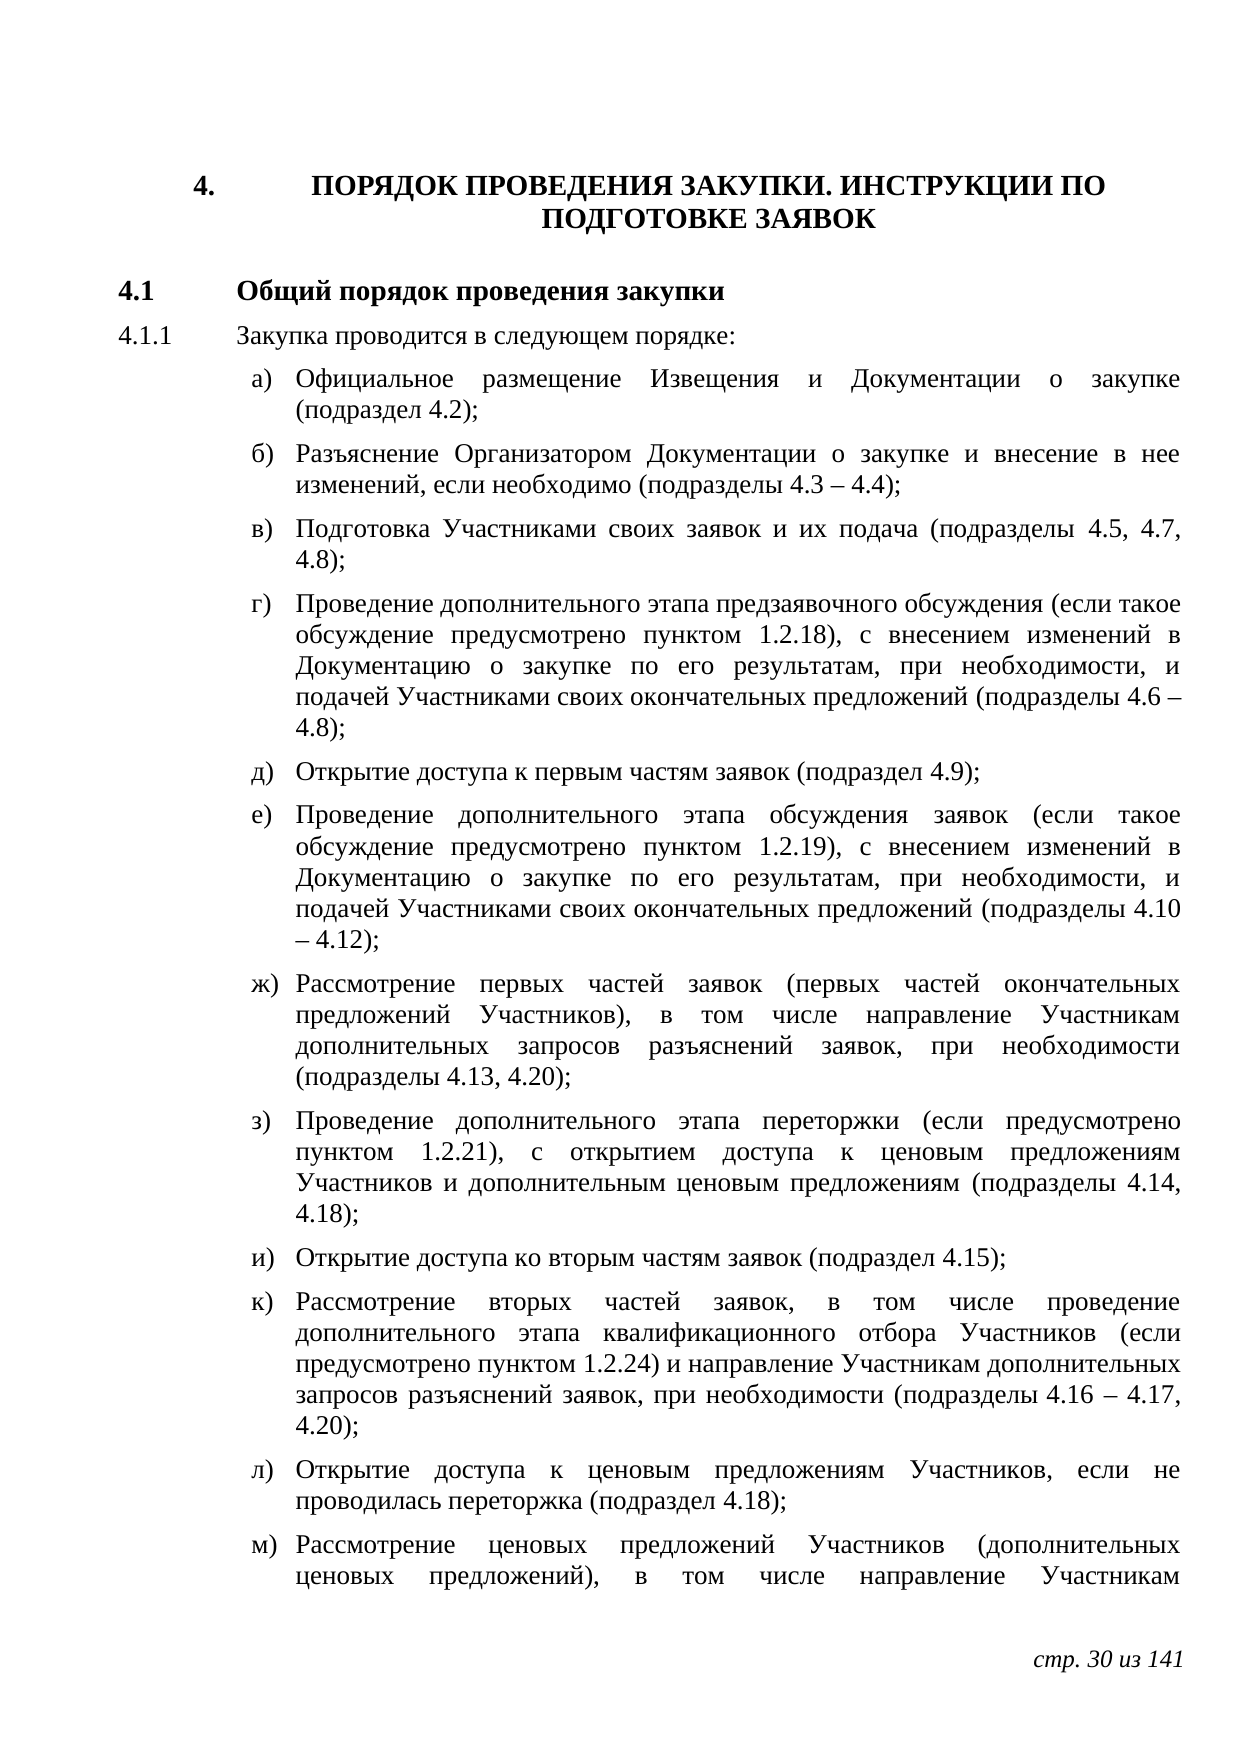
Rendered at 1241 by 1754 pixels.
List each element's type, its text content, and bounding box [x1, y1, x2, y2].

list Открытие доступа ко вторым частям заявок (подраздел 4.15); [251, 1241, 1181, 1272]
list Проведение дополнительного этапа переторжки (если предусмотрено пунктом 1.2.21), с открытием доступа к ценовым предложениям Участников и дополнительным ценовым предложениям (подразделы 4.14, 4.18); [251, 1104, 1181, 1228]
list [251, 1528, 1181, 1590]
text Закупка проводится в следующем порядке: [118, 319, 1181, 350]
list Открытие доступа к ценовым предложениям Участников, если не проводилась переторжка (подраздел 4.18); [251, 1453, 1181, 1515]
list Проведение дополнительного этапа обсуждения заявок (если такое обсуждение предусмотрено пунктом 1.2.19), с внесением изменений в Документацию о закупке по его результатам, при необходимости, и подачей Участниками своих окончательных предложений (подразделы 4.10 – 4.12); [251, 799, 1181, 954]
list Рассмотрение вторых частей заявок, в том числе проведение дополнительного этапа квалификационного отбора Участников (если предусмотрено пунктом 1.2.24) и направление Участникам дополнительных запросов разъяснений заявок, при необходимости (подразделы 4.16 – 4.17, 4.20); [251, 1285, 1181, 1440]
list Открытие доступа к первым частям заявок (подраздел 4.9); [251, 755, 1181, 786]
list Проведение дополнительного этапа предзаявочного обсуждения (если такое обсуждение предусмотрено пунктом 1.2.18), с внесением изменений в Документацию о закупке по его результатам, при необходимости, и подачей Участниками своих окончательных предложений (подразделы 4.6 – 4.8); [251, 587, 1181, 742]
list Официальное размещение Извещения и Документации о закупке (подраздел 4.2); [251, 362, 1181, 425]
subtitle ПОРЯДОК ПРОВЕДЕНИЯ ЗАКУПКИ. ИНСТРУКЦИИ ПО ПОДГОТОВКЕ ЗАЯВОК [118, 168, 1181, 235]
subtitle Общий порядок проведения закупки [118, 273, 1181, 306]
list Разъяснение Организатором Документации о закупке и внесение в нее изменений, если необходимо (подразделы 4.3 – 4.4); [251, 437, 1181, 499]
list Подготовка Участниками своих заявок и их подача (подразделы 4.5, 4.7, 4.8); [251, 512, 1181, 574]
list Рассмотрение первых частей заявок (первых частей окончательных предложений Участников), в том числе направление Участникам дополнительных запросов разъяснений заявок, при необходимости (подразделы 4.13, 4.20); [251, 967, 1181, 1091]
